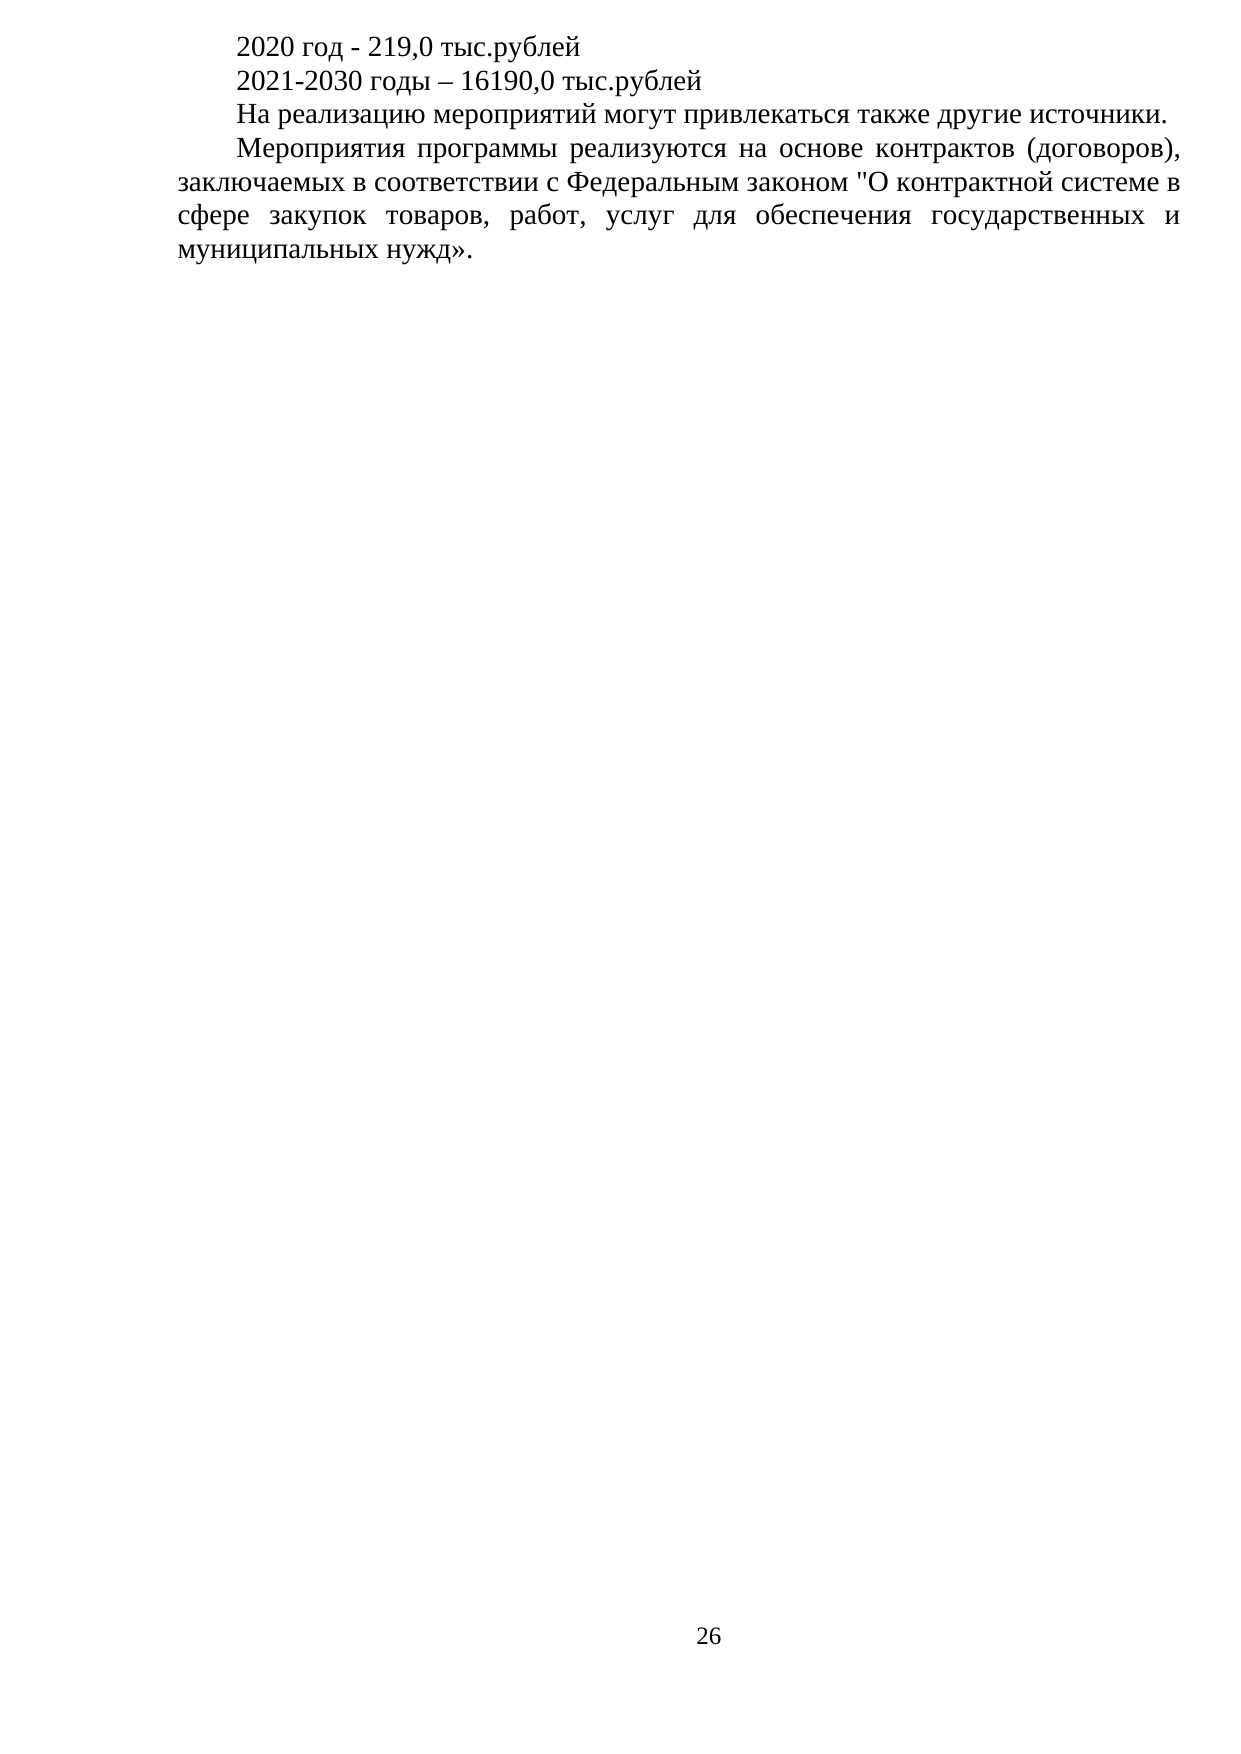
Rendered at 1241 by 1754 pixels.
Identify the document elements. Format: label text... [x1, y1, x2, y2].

text 2021-2030 годы – 16190,0 тыс.рублей [177, 63, 1181, 97]
text На реализацию мероприятий могут привлекаться также другие источники. [177, 97, 1181, 130]
text Мероприятия программы реализуются на основе контрактов (договоров), заключаемых в соответствии с Федеральным законом "О контрактной системе в сфере закупок товаров, работ, услуг для обеспечения государственных и муниципальных нужд». [177, 130, 1181, 264]
text 2020 год - 219,0 тыс.рублей [177, 29, 1181, 63]
